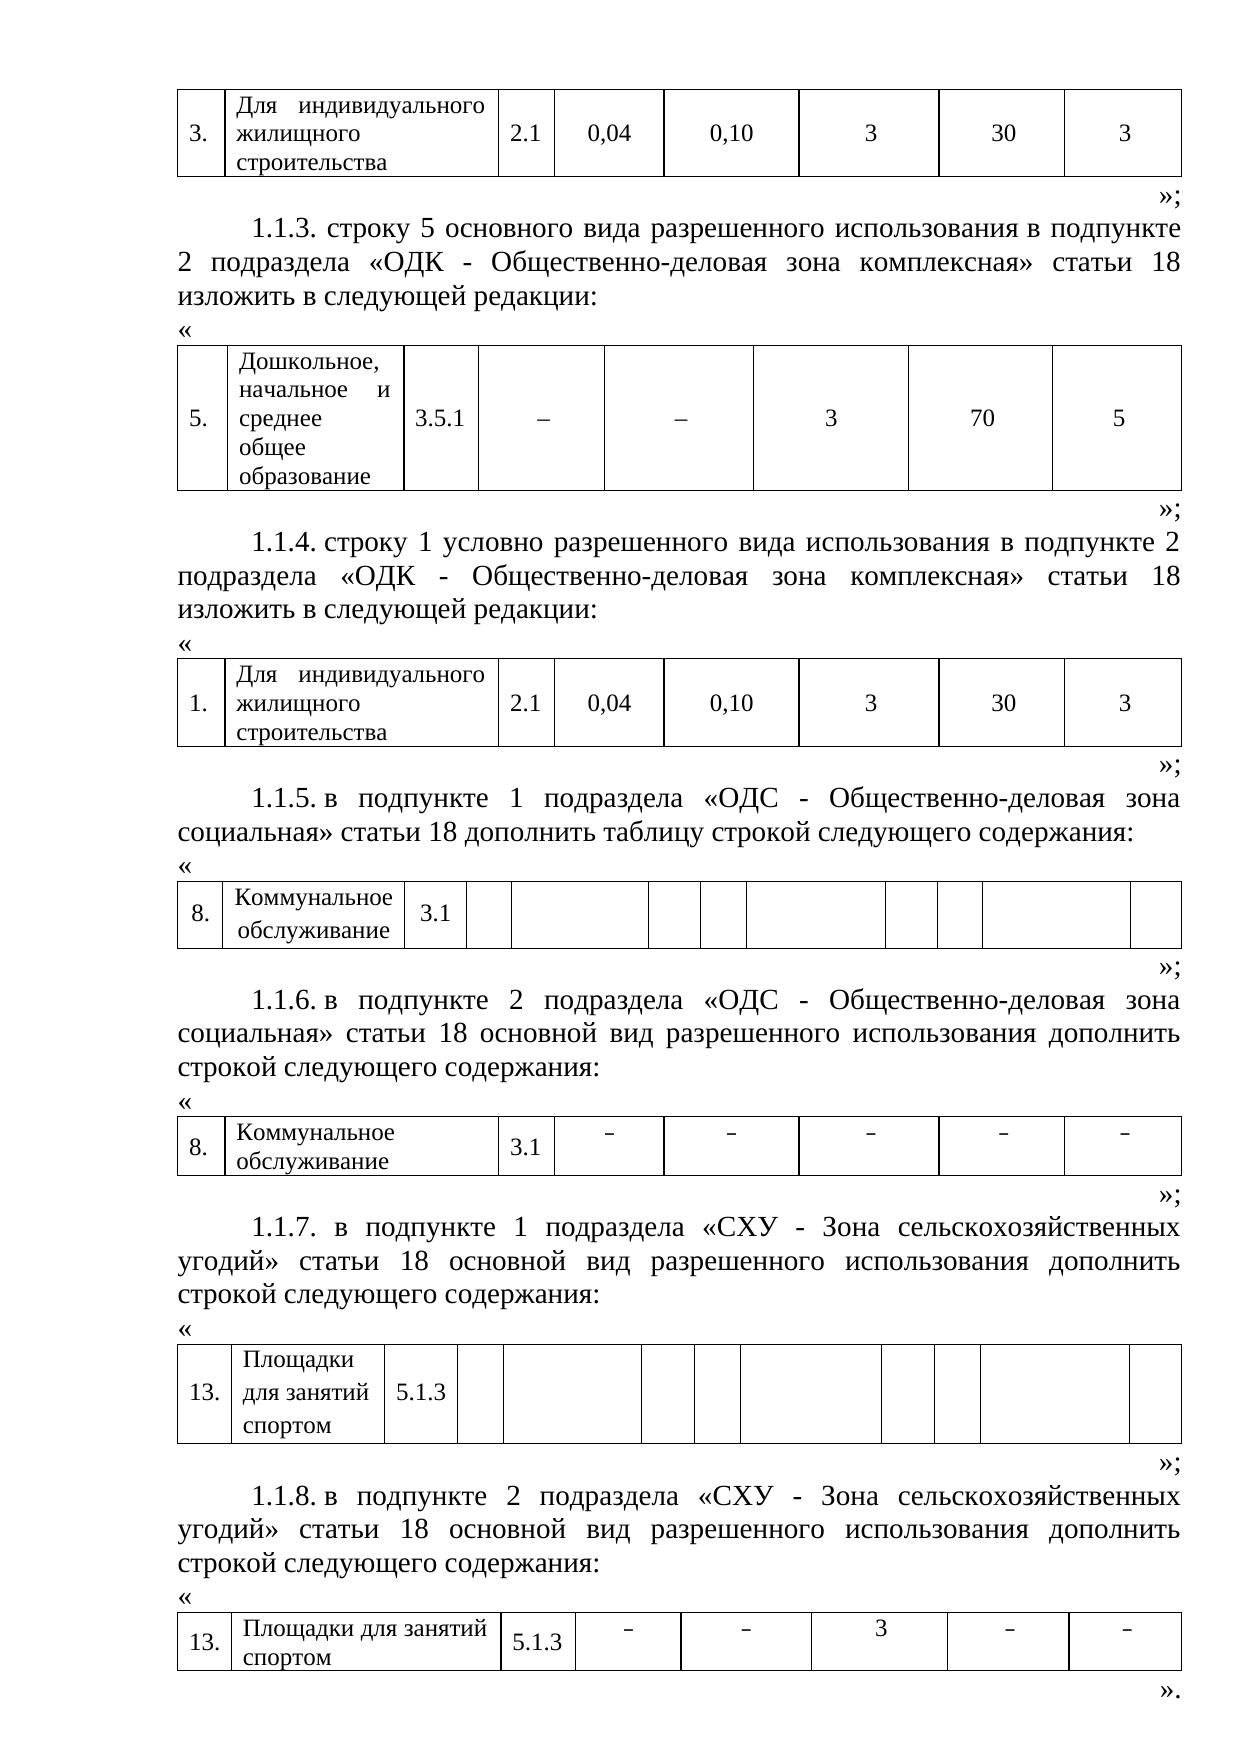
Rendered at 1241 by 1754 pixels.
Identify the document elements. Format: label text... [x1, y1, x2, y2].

text »; [177, 747, 1181, 780]
table_header 0,04 [555, 659, 663, 746]
table_header 8. [178, 882, 222, 947]
table_header [701, 882, 746, 947]
table_header – [605, 346, 753, 489]
text « [177, 1083, 1181, 1116]
table_header 3 [800, 90, 938, 176]
table_header 3 [1065, 659, 1181, 746]
table_header 3 [1065, 90, 1181, 176]
text ». [177, 1671, 1181, 1705]
table_header [1130, 1345, 1181, 1443]
table_header 8. [178, 1117, 224, 1175]
table_header 3.1 [499, 1117, 554, 1175]
table_header [1131, 882, 1181, 947]
table_header [649, 882, 700, 947]
table_header [935, 1345, 980, 1443]
table_header [695, 1345, 740, 1443]
table_header Дошкольное, начальное и среднее общее образование [228, 346, 403, 489]
table_header – [555, 1117, 663, 1175]
table_header Площадки для занятий спортом [232, 1345, 384, 1443]
table_header – [665, 1117, 798, 1175]
text 1.1.7. в подпункте 1 подраздела «СХУ - Зона сельскохозяйственных угодий» статьи 18 основной вид разрешенного использования дополнить строкой следующего содержания: [177, 1209, 1181, 1310]
table_header Коммунальное обслуживание [223, 882, 404, 947]
text 1.1.5. в подпункте 1 подраздела «ОДС - Общественно-деловая зона социальная» статьи 18 дополнить таблицу строкой следующего содержания: [177, 780, 1181, 847]
table_header [512, 882, 648, 947]
table_header 13. [178, 1345, 231, 1443]
text « [177, 847, 1181, 881]
table_header 0,10 [665, 659, 798, 746]
text 1.1.4. строку 1 условно разрешенного вида использования в подпункте 2 подраздела «ОДК - Общественно-деловая зона комплексная» статьи 18 изложить в следующей редакции: [177, 524, 1181, 625]
table_header 3 [800, 659, 938, 746]
table_header 5 [1053, 346, 1181, 489]
text »; [177, 1444, 1181, 1478]
table_header – [682, 1613, 811, 1670]
table_header 30 [940, 90, 1064, 176]
table_header 13. [178, 1613, 231, 1670]
text 1.1.3. строку 5 основного вида разрешенного использования в подпункте 2 подраздела «ОДК - Общественно-деловая зона комплексная» статьи 18 изложить в следующей редакции: [177, 211, 1181, 311]
table_header – [576, 1613, 680, 1670]
text »; [177, 1176, 1181, 1209]
text « [177, 311, 1181, 345]
table_header [642, 1345, 694, 1443]
table_header 30 [940, 659, 1064, 746]
text « [177, 625, 1181, 658]
table_header Коммунальное обслуживание [226, 1117, 498, 1175]
table_header – [1065, 1117, 1181, 1175]
table_header [504, 1345, 641, 1443]
table_header 3.1 [405, 882, 466, 947]
table_header [467, 882, 511, 947]
table_header 3 [812, 1613, 947, 1670]
text 1.1.8. в подпункте 2 подраздела «СХУ - Зона сельскохозяйственных угодий» статьи 18 основной вид разрешенного использования дополнить строкой следующего содержания: [177, 1478, 1181, 1578]
table_header – [800, 1117, 938, 1175]
table_header 3.5.1 [405, 346, 478, 489]
text »; [177, 949, 1181, 982]
table_header 2.1 [499, 90, 554, 176]
table_header [741, 1345, 881, 1443]
table_header 1. [178, 659, 224, 746]
table_header 2.1 [499, 659, 554, 746]
table_header – [479, 346, 604, 489]
table_header Для индивидуального жилищного строительства [226, 659, 498, 746]
table_header [938, 882, 982, 947]
table_header 5. [178, 346, 227, 489]
table_header [981, 1345, 1129, 1443]
table_header 5.1.3 [502, 1613, 575, 1670]
table_header [983, 882, 1130, 947]
table_header – [948, 1613, 1068, 1670]
text « [177, 1578, 1181, 1612]
table_header – [940, 1117, 1064, 1175]
table_header [458, 1345, 503, 1443]
table_header [747, 882, 885, 947]
text »; [177, 177, 1181, 211]
table_header Для индивидуального жилищного строительства [226, 90, 498, 176]
text « [177, 1310, 1181, 1343]
table_header Площадки для занятий спортом [232, 1613, 500, 1670]
table_header 3 [754, 346, 908, 489]
table_header [882, 1345, 934, 1443]
table_header 0,10 [665, 90, 798, 176]
text »; [177, 491, 1181, 524]
table_header 3. [178, 90, 224, 176]
text 1.1.6. в подпункте 2 подраздела «ОДС - Общественно-деловая зона социальная» статьи 18 основной вид разрешенного использования дополнить строкой следующего содержания: [177, 982, 1181, 1083]
table_header 70 [909, 346, 1052, 489]
table_header 0,04 [555, 90, 663, 176]
table_header [886, 882, 937, 947]
table_header 5.1.3 [385, 1345, 457, 1443]
table_header – [1070, 1613, 1181, 1670]
